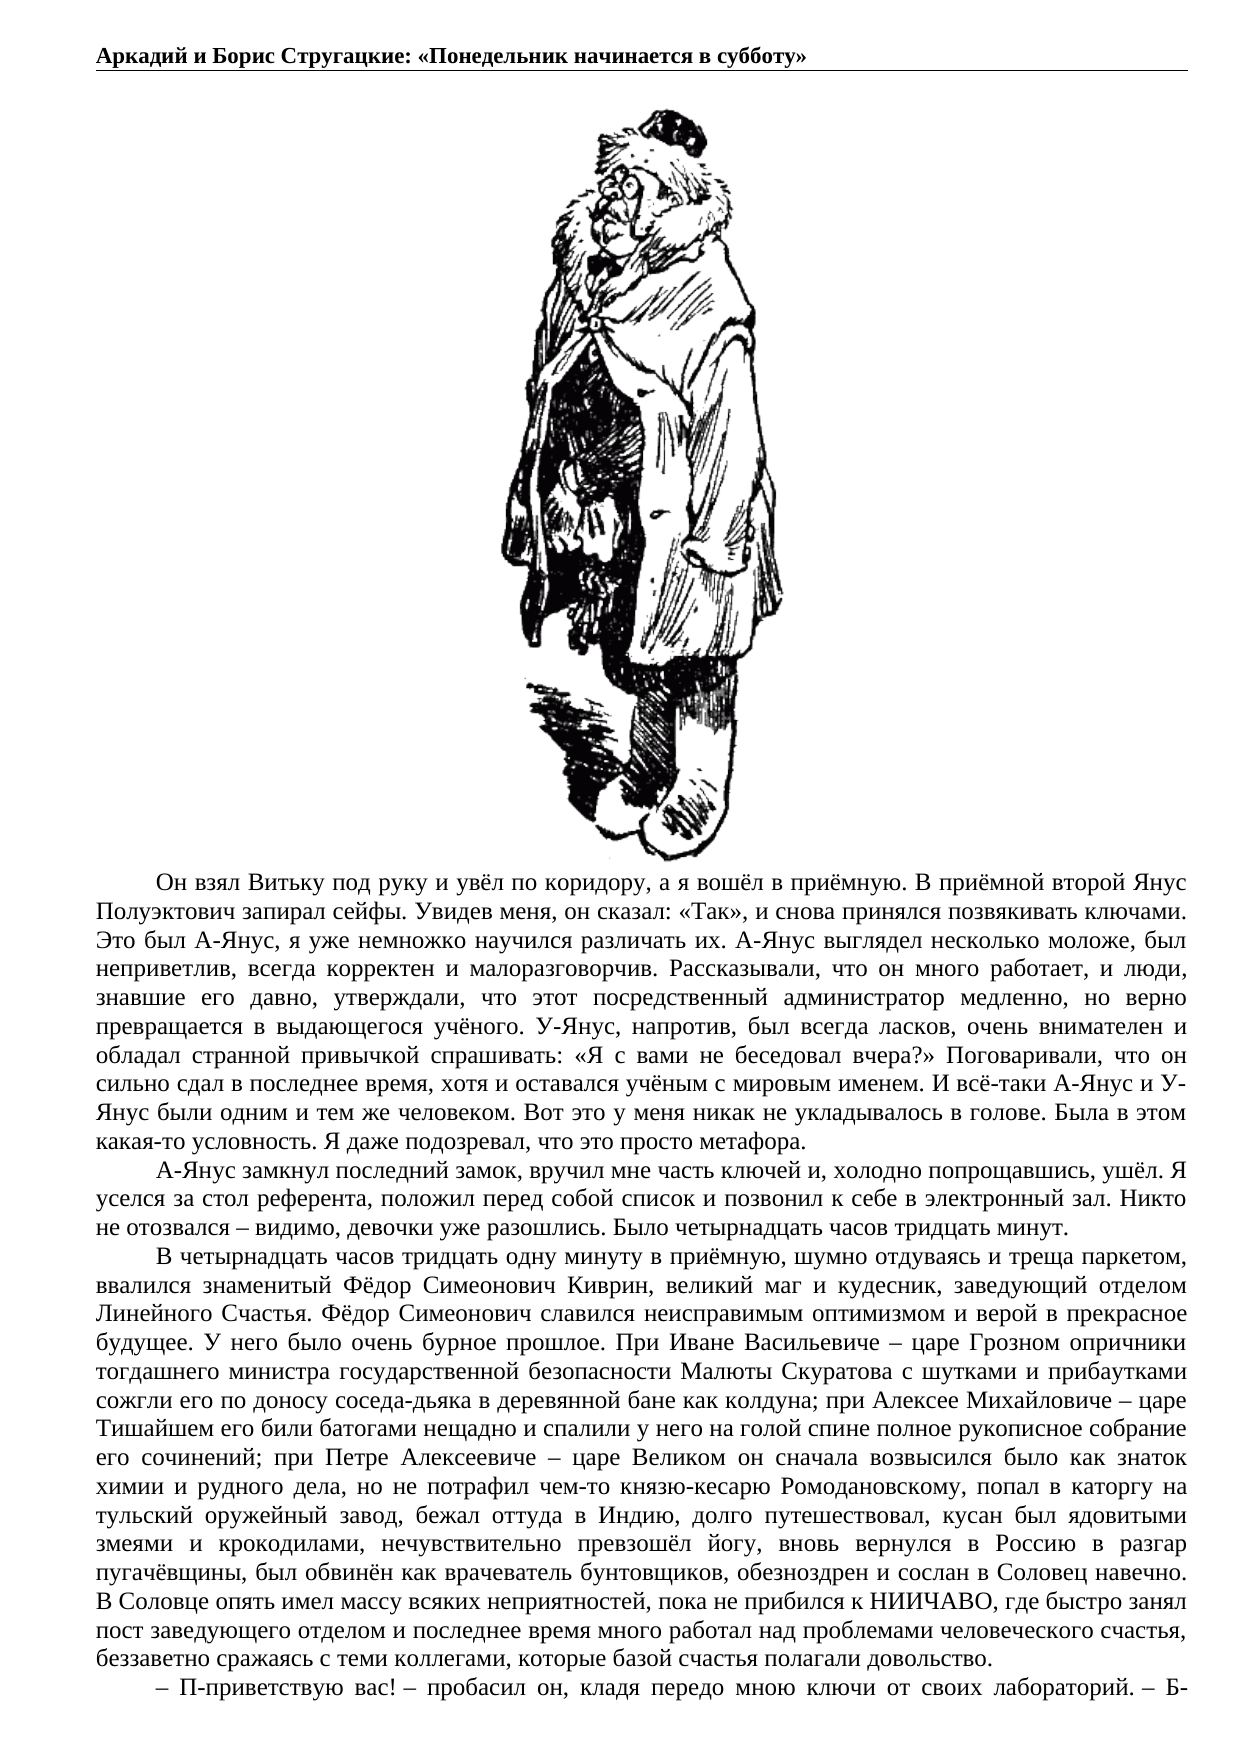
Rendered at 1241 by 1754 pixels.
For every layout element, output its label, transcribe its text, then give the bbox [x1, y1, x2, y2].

text Он взял Витьку под руку и увёл по коридору, а я вошёл в приёмную. В приёмной второй Янус Полуэктович запирал сейфы. Увидев меня, он сказал: «Так», и снова принялся позвякивать ключами. Это был А-Янус, я уже немножко научился различать их. А-Янус выглядел несколько моложе, был неприветлив, всегда корректен и малоразговорчив. Рассказывали, что он много работает, и люди, знавшие его давно, утверждали, что этот посредственный администратор медленно, но верно превращается в выдающегося учёного. У-Янус, напротив, был всегда ласков, очень внимателен и обладал странной привычкой спрашивать: «Я с вами не беседовал вчера?» Поговаривали, что он сильно сдал в последнее время, хотя и оставался учёным с мировым именем. И всё-таки А-Янус и У-Янус были одним и тем же человеком. Вот это у меня никак не укладывалось в голове. Была в этом какая-то условность. Я даже подозревал, что это просто метафора. [96, 867, 1188, 1155]
picture [495, 104, 789, 867]
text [96, 1672, 1188, 1701]
text А-Янус замкнул последний замок, вручил мне часть ключей и, холодно попрощавшись, ушёл. Я уселся за стол референта, положил перед собой список и позвонил к себе в электронный зал. Никто не отозвался – видимо, девочки уже разошлись. Было четырнадцать часов тридцать минут. [96, 1155, 1188, 1241]
text В четырнадцать часов тридцать одну минуту в приёмную, шумно отдуваясь и треща паркетом, ввалился знаменитый Фёдор Симеонович Киврин, великий маг и кудесник, заведующий отделом Линейного Счастья. Фёдор Симеонович славился неисправимым оптимизмом и верой в прекрасное будущее. У него было очень бурное прошлое. При Иване Васильевиче – царе Грозном опричники тогдашнего министра государственной безопасности Малюты Скуратова с шутками и прибаутками сожгли его по доносу соседа-дьяка в деревянной бане как колдуна; при Алексее Михайловиче – царе Тишайшем его били батогами нещадно и спалили у него на голой спине полное рукописное собрание его сочинений; при Петре Алексеевиче – царе Великом он сначала возвысился было как знаток химии и рудного дела, но не потрафил чем-то князю-кесарю Ромодановскому, попал в каторгу на тульский оружейный завод, бежал оттуда в Индию, долго путешествовал, кусан был ядовитыми змеями и крокодилами, нечувствительно превзошёл йогу, вновь вернулся в Россию в разгар пугачёвщины, был обвинён как врачеватель бунтовщиков, обезноздрен и сослан в Соловец навечно. В Соловце опять имел массу всяких неприятностей, пока не прибился к НИИЧАВО, где быстро занял пост заведующего отделом и последнее время много работал над проблемами человеческого счастья, беззаветно сражаясь с теми коллегами, которые базой счастья полагали довольство. [96, 1241, 1188, 1672]
